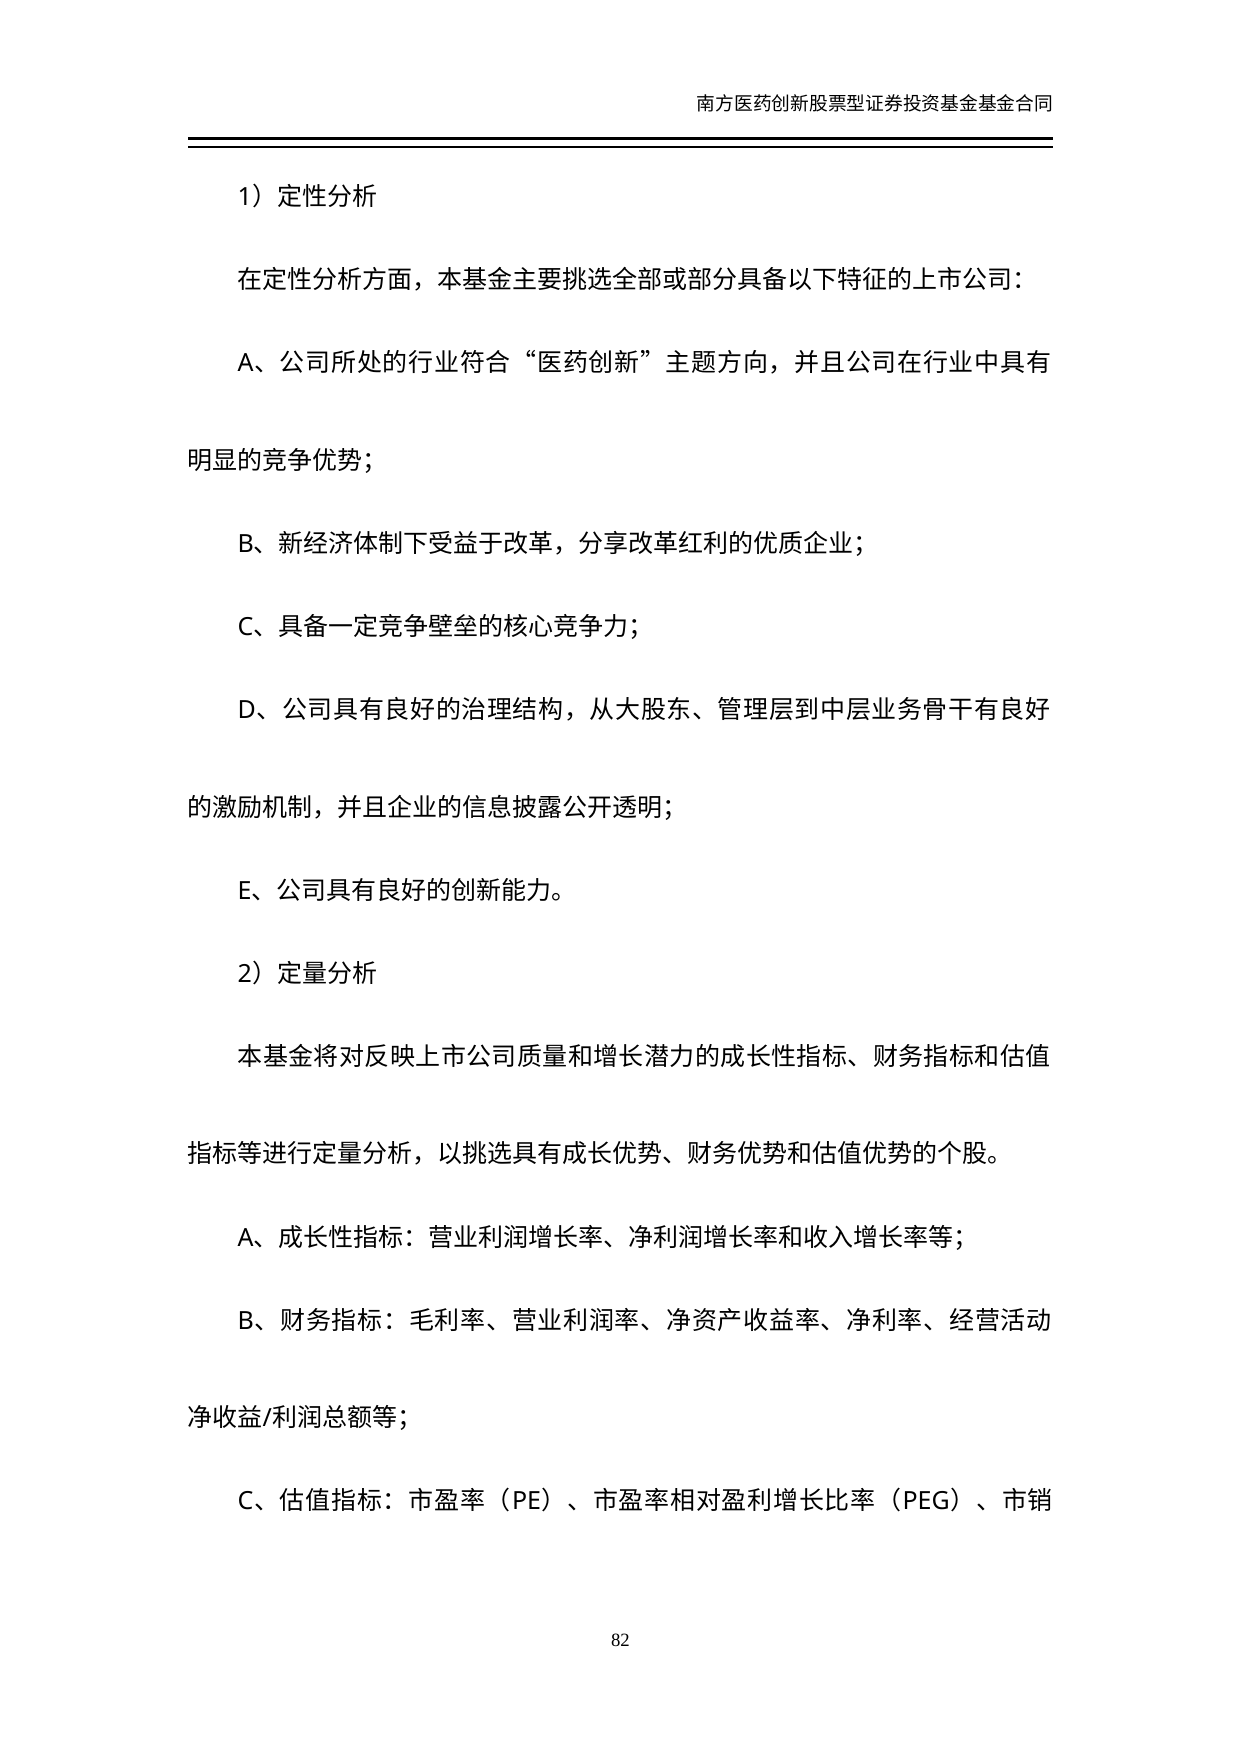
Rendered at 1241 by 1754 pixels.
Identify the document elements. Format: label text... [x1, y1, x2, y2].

text D、公司具有良好的治理结构，从大股东、管理层到中层业务骨干有良好的激励机制，并且企业的信息披露公开透明； [187, 675, 1053, 838]
text B、财务指标：毛利率、营业利润率、净资产收益率、净利率、经营活动净收益/利润总额等； [187, 1286, 1053, 1448]
text A、公司所处的行业符合“医药创新”主题方向，并且公司在行业中具有明显的竞争优势； [187, 328, 1053, 491]
text E、公司具有良好的创新能力。 [187, 856, 1053, 921]
text 2）定量分析 [187, 939, 1053, 1004]
text 1）定性分析 [187, 162, 1053, 227]
text A、成长性指标：营业利润增长率、净利润增长率和收入增长率等； [187, 1203, 1053, 1268]
text 在定性分析方面，本基金主要挑选全部或部分具备以下特征的上市公司： [187, 245, 1053, 310]
text 本基金将对反映上市公司质量和增长潜力的成长性指标、财务指标和估值指标等进行定量分析，以挑选具有成长优势、财务优势和估值优势的个股。 [187, 1022, 1053, 1184]
text C、具备一定竞争壁垒的核心竞争力； [187, 592, 1053, 657]
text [187, 1466, 1053, 1531]
text B、新经济体制下受益于改革，分享改革红利的优质企业； [187, 509, 1053, 574]
